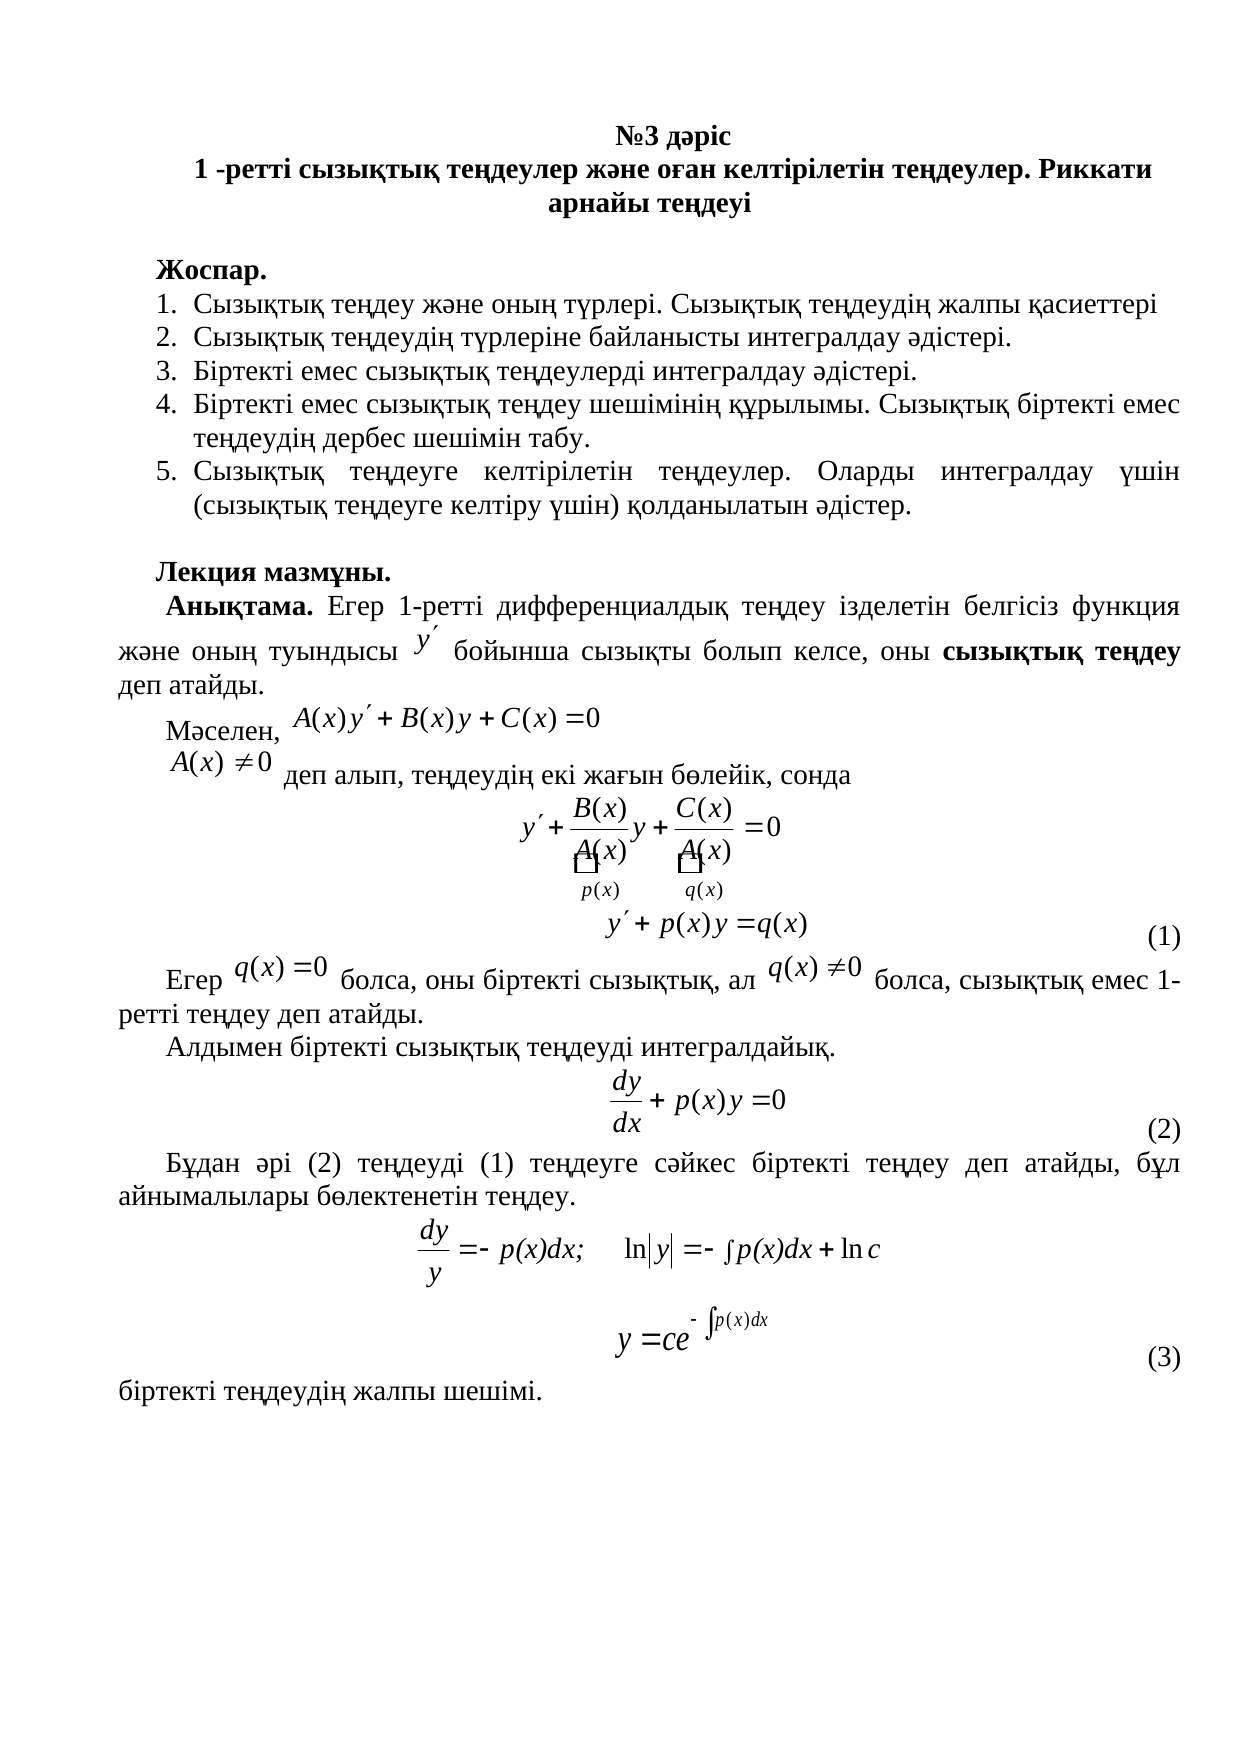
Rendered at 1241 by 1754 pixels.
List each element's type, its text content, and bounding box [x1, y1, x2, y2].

list Біртекті емес сызықтық теңдеу шешімінің құрылымы. Сызықтық біртекті емес теңдеудің дербес шешімін табу. [156, 386, 1181, 453]
text (3) [118, 1294, 1181, 1373]
text Алдымен біртекті сызықтық теңдеуді интегралдайық. [118, 1029, 1181, 1063]
text 1 -ретті сызықтық теңдеулер және оған келтірілетін теңдеулер. Риккати арнайы теңдеуі [118, 152, 1181, 219]
text (2) [118, 1063, 1181, 1145]
list Сызықтық теңдеу және оның түрлері. Сызықтық теңдеудің жалпы қасиеттері [156, 286, 1181, 319]
text (1) [118, 906, 1181, 951]
list Біртекті емес сызықтық теңдеулерді интегралдау әдістері. [156, 353, 1181, 386]
text Анықтама. Егер 1-ретті дифференциалдық теңдеу ізделетін белгісіз функция және оның туындысы бойынша сызықты болып келсе, оны сызықтық теңдеу деп атайды. [118, 588, 1181, 701]
list Сызықтық теңдеуге келтірілетін теңдеулер. Оларды интегралдау үшін (сызықтық теңдеуге келтіру үшін) қолданылатын әдістер. [156, 453, 1181, 521]
text деп алып, теңдеудің екі жағын бөлейік, сонда [118, 746, 1181, 791]
text Егер болса, оны біртекті сызықтық, ал болса, сызықтық емес 1-ретті теңдеу деп атайды. [118, 951, 1181, 1029]
text Мәселен, [118, 701, 1181, 746]
text №3 дәріс [118, 118, 1181, 152]
text біртекті теңдеудің жалпы шешімі. [118, 1373, 1181, 1406]
text Лекция мазмұны. [156, 554, 1181, 588]
list Сызықтық теңдеудің түрлеріне байланысты интегралдау әдістері. [156, 319, 1181, 353]
text Бұдан әрі (2) теңдеуді (1) теңдеуге сәйкес біртекті теңдеу деп атайды, бұл айнымалылары бөлектенетін теңдеу. [118, 1145, 1181, 1212]
text Жоспар. [118, 252, 1181, 286]
